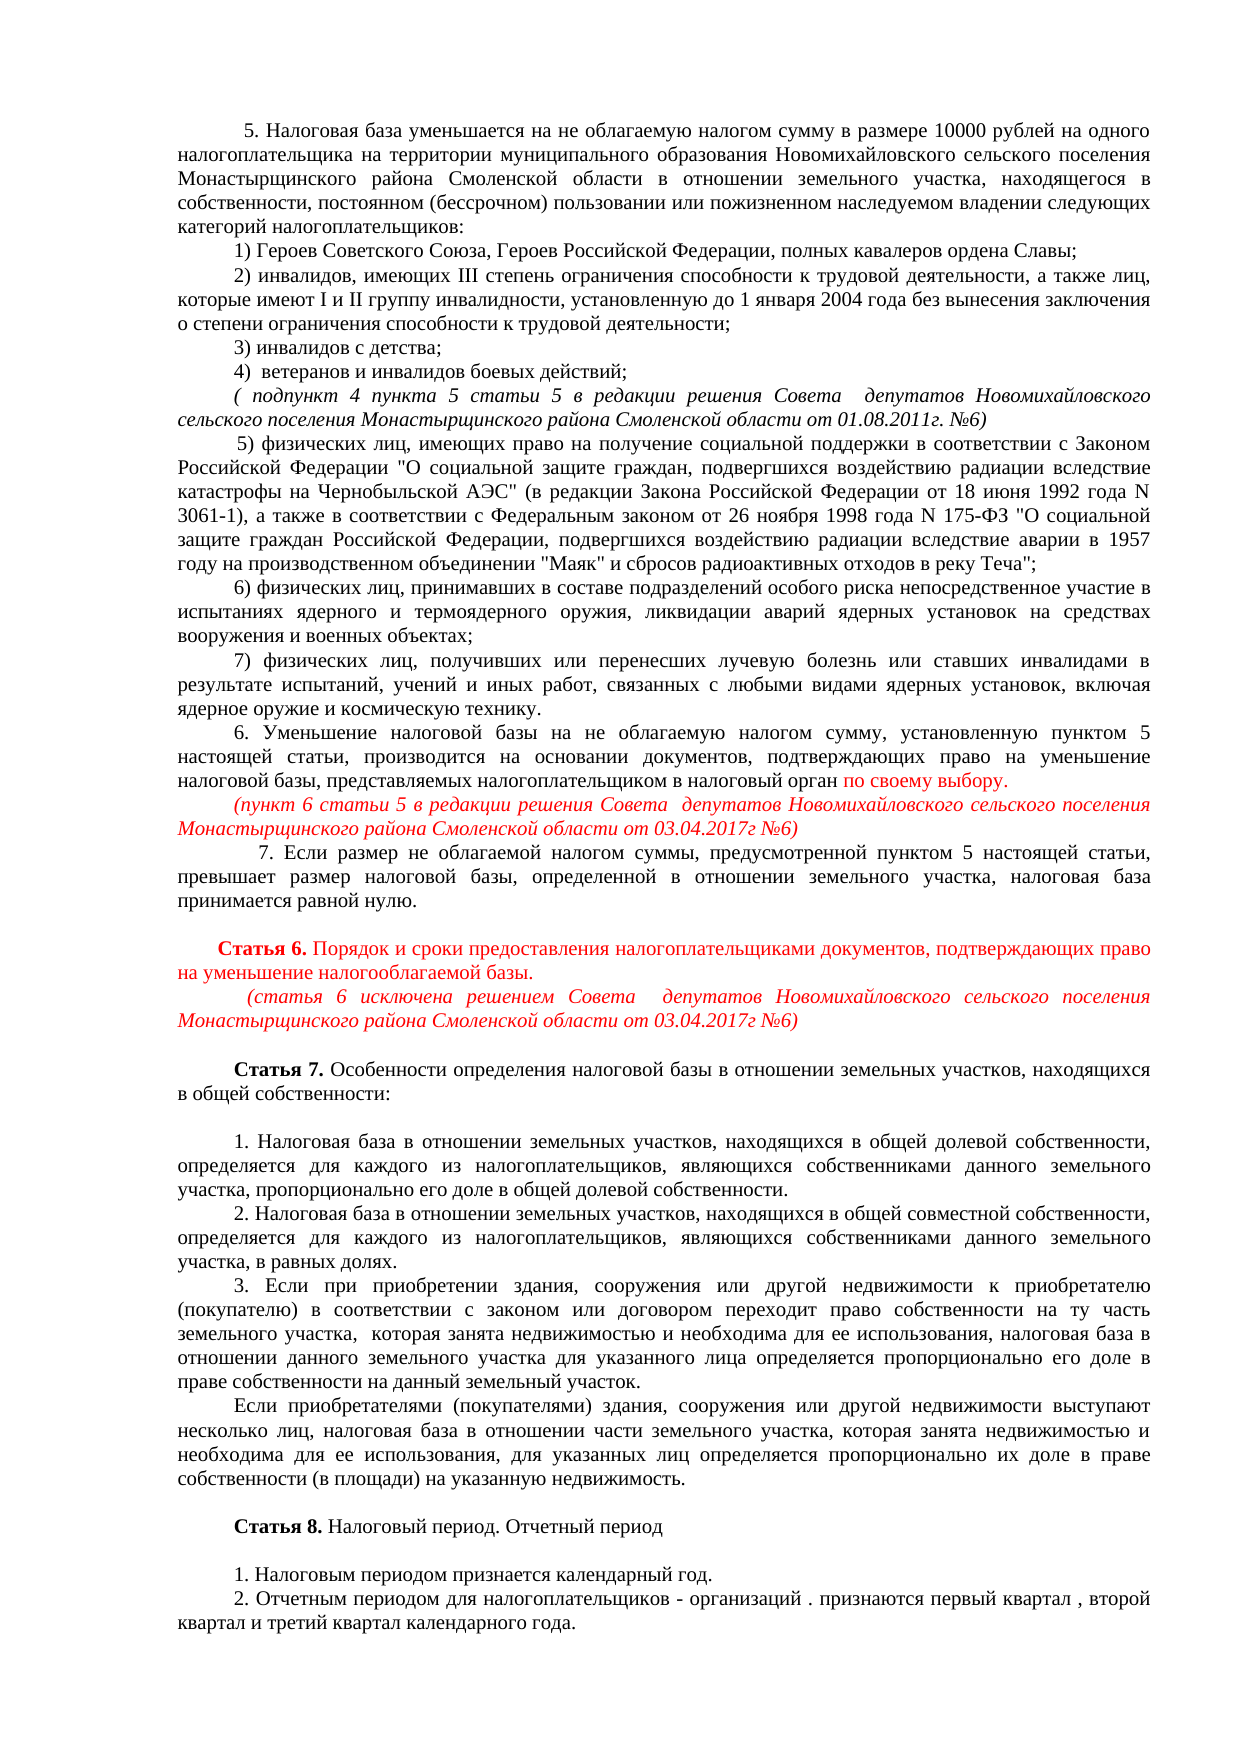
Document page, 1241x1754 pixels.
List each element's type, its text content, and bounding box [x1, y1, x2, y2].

text Если приобретателями (покупателями) здания, сооружения или другой недвижимости выступают несколько лиц, налоговая база в отношении части земельного участка, которая занята недвижимостью и необходима для ее использования, для указанных лиц определяется пропорционально их доле в праве собственности (в площади) на указанную недвижимость. [177, 1393, 1152, 1490]
text 3) инвалидов с детства; [177, 335, 1152, 359]
text (статья 6 исключена решением Совета депутатов Новомихайловского сельского поселения Монастырщинского района Смоленской области от 03.04.2017г №6) [177, 984, 1152, 1032]
text 1. Налоговая база в отношении земельных участков, находящихся в общей долевой собственности, определяется для каждого из налогоплательщиков, являющихся собственниками данного земельного участка, пропорционально его доле в общей долевой собственности. [177, 1129, 1152, 1201]
text Статья 7. Особенности определения налоговой базы в отношении земельных участков, находящихся в общей собственности: [177, 1057, 1152, 1105]
text 6) физических лиц, принимавших в составе подразделений особого риска непосредственное участие в испытаниях ядерного и термоядерного оружия, ликвидации аварий ядерных установок на средствах вооружения и военных объектах; [177, 575, 1152, 647]
text Статья 8. Налоговый период. Отчетный период [177, 1514, 1152, 1538]
text 2. Отчетным периодом для налогоплательщиков - организаций . признаются первый квартал , второй квартал и третий квартал календарного года. [177, 1586, 1152, 1634]
text 2) инвалидов, имеющих III степень ограничения способности к трудовой деятельности, а также лиц, которые имеют I и II группу инвалидности, установленную до 1 января 2004 года без вынесения заключения о степени ограничения способности к трудовой деятельности; [177, 262, 1152, 335]
text 3. Если при приобретении здания, сооружения или другой недвижимости к приобретателю (покупателю) в соответствии с законом или договором переходит право собственности на ту часть земельного участка, которая занята недвижимостью и необходима для ее использования, налоговая база в отношении данного земельного участка для указанного лица определяется пропорционально его доле в праве собственности на данный земельный участок. [177, 1273, 1152, 1393]
text 6. Уменьшение налоговой базы на не облагаемую налогом сумму, установленную пунктом 5 настоящей статьи, производится на основании документов, подтверждающих право на уменьшение налоговой базы, представляемых налогоплательщиком в налоговый орган по своему выбору. [177, 720, 1152, 792]
text 1) Героев Советского Союза, Героев Российской Федерации, полных кавалеров ордена Славы; [177, 238, 1152, 262]
text 5) физических лиц, имеющих право на получение социальной поддержки в соответствии с Законом Российской Федерации "О социальной защите граждан, подвергшихся воздействию радиации вследствие катастрофы на Чернобыльской АЭС" (в редакции Закона Российской Федерации от 18 июня 1992 года N 3061-1), а также в соответствии с Федеральным законом от 26 ноября 1998 года N 175-ФЗ "О социальной защите граждан Российской Федерации, подвергшихся воздействию радиации вследствие аварии в 1957 году на производственном объединении "Маяк" и сбросов радиоактивных отходов в реку Теча"; [177, 431, 1152, 575]
text 7. Если размер не облагаемой налогом суммы, предусмотренной пунктом 5 настоящей статьи, превышает размер налоговой базы, определенной в отношении земельного участка, налоговая база принимается равной нулю. [177, 840, 1152, 912]
text 7) физических лиц, получивших или перенесших лучевую болезнь или ставших инвалидами в результате испытаний, учений и иных работ, связанных с любыми видами ядерных установок, включая ядерное оружие и космическую технику. [177, 647, 1152, 720]
text ( подпункт 4 пункта 5 статьи 5 в редакции решения Совета депутатов Новомихайловского сельского поселения Монастырщинского района Смоленской области от 01.08.2011г. №6) [177, 383, 1152, 431]
text (пункт 6 статьи 5 в редакции решения Совета депутатов Новомихайловского сельского поселения Монастырщинского района Смоленской области от 03.04.2017г №6) [177, 792, 1152, 840]
text 5. Налоговая база уменьшается на не облагаемую налогом сумму в размере 10000 рублей на одного налогоплательщика на территории муниципального образования Новомихайловского сельского поселения Монастырщинского района Смоленской области в отношении земельного участка, находящегося в собственности, постоянном (бессрочном) пользовании или пожизненном наследуемом владении следующих категорий налогоплательщиков: [177, 118, 1152, 238]
text 1. Налоговым периодом признается календарный год. [177, 1562, 1152, 1586]
text 4) ветеранов и инвалидов боевых действий; [177, 359, 1152, 383]
text 2. Налоговая база в отношении земельных участков, находящихся в общей совместной собственности, определяется для каждого из налогоплательщиков, являющихся собственниками данного земельного участка, в равных долях. [177, 1201, 1152, 1273]
text Статья 6. Порядок и сроки предоставления налогоплательщиками документов, подтверждающих право на уменьшение налогооблагаемой базы. [177, 936, 1152, 984]
